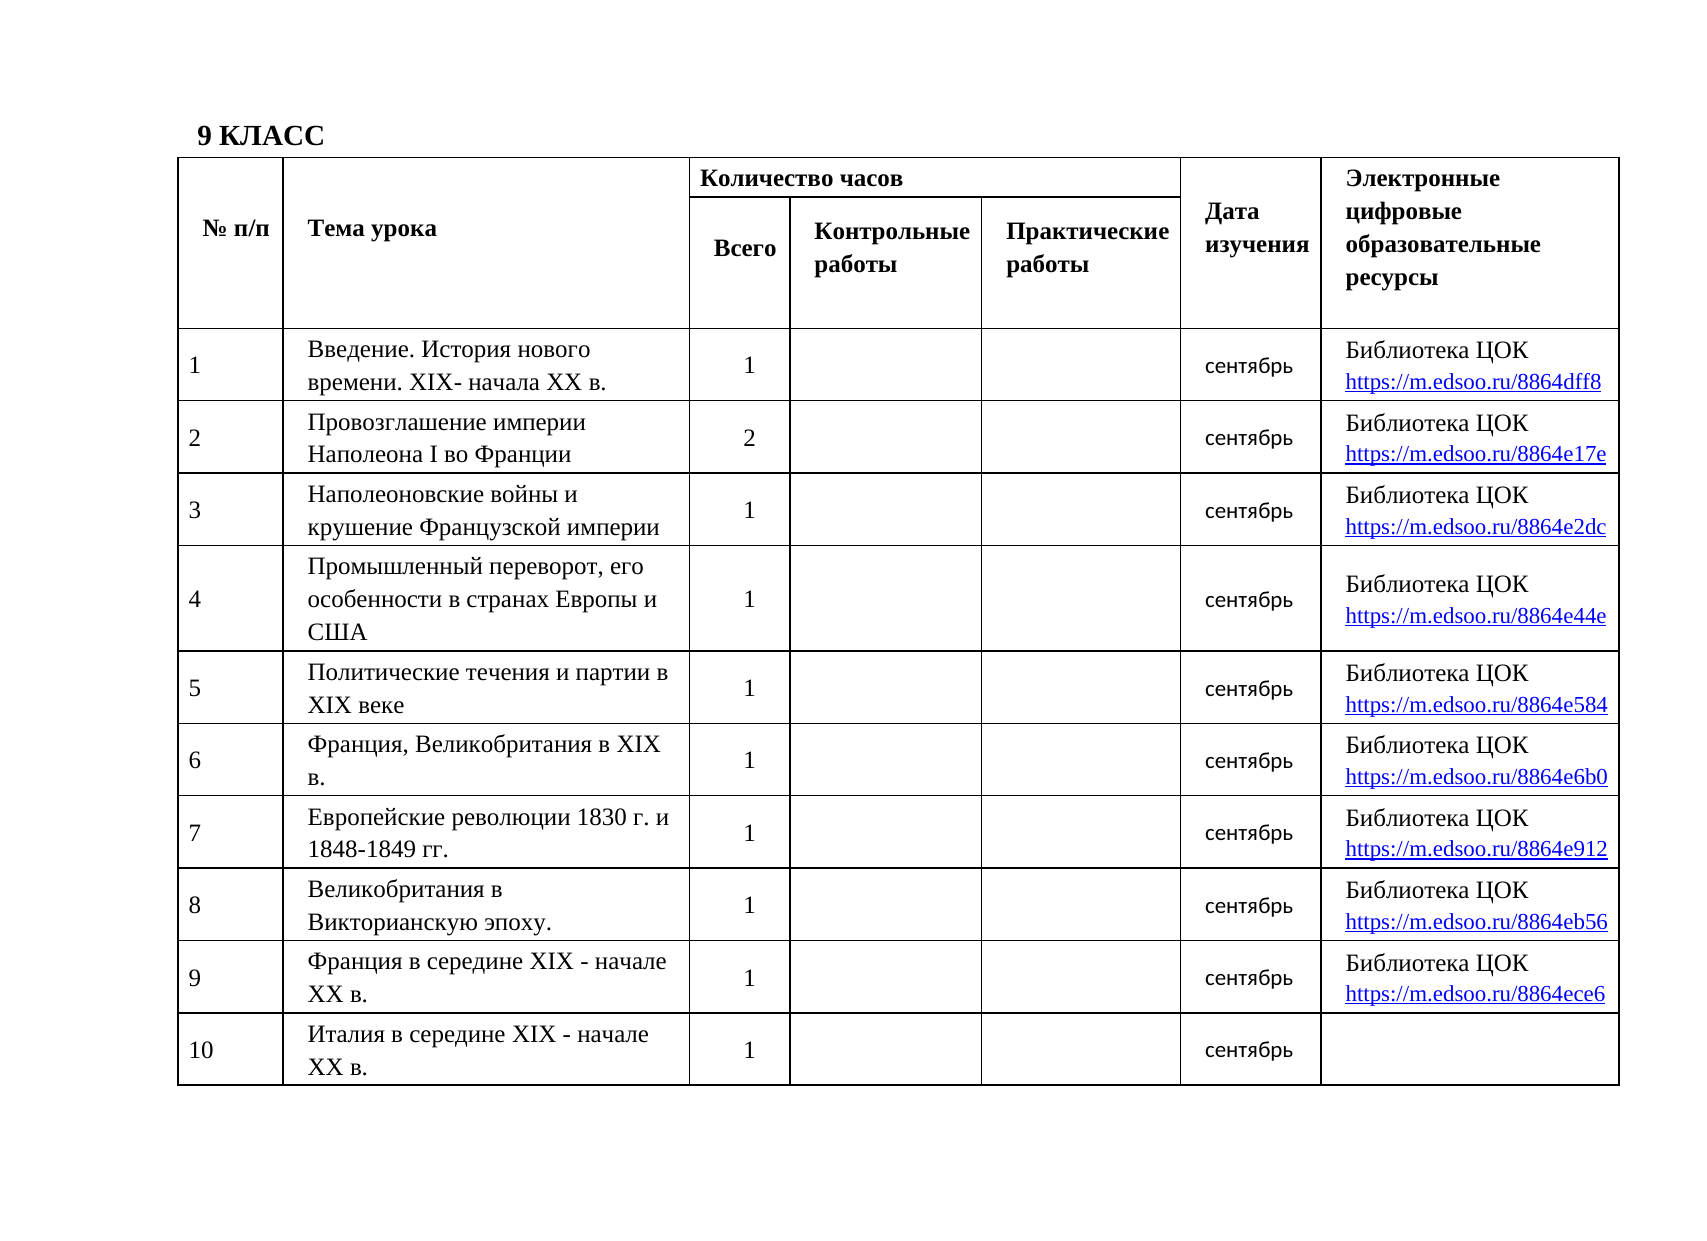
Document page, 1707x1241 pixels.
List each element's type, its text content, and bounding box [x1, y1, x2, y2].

table_cell 1 [690, 546, 789, 650]
table_cell [982, 796, 1180, 867]
table_header № п/п [179, 158, 282, 327]
table_cell Италия в середине XIX - начале XX в. [284, 1014, 689, 1084]
table_cell 6 [179, 724, 282, 795]
table_cell 5 [179, 652, 282, 722]
table_cell [791, 869, 981, 939]
table_cell 2 [179, 401, 282, 472]
table_cell [982, 652, 1180, 722]
table_cell [791, 474, 981, 544]
table_cell Европейские революции 1830 г. и 1848-1849 гг. [284, 796, 689, 867]
table_header Дата изучения [1181, 158, 1320, 327]
table_cell Практические работы [982, 198, 1180, 327]
table_cell 1 [690, 1014, 789, 1084]
table_cell 10 [179, 1014, 282, 1084]
table_cell 1 [690, 329, 789, 400]
table_cell [1322, 1014, 1618, 1084]
table_cell [982, 474, 1180, 544]
table_cell Библиотека ЦОК https://m.edsoo.ru/8864e17e [1322, 401, 1618, 472]
table_cell Библиотека ЦОК https://m.edsoo.ru/8864eb56 [1322, 869, 1618, 939]
table_cell 1 [690, 652, 789, 722]
table_cell Всего [690, 198, 789, 327]
table_cell Промышленный переворот, его особенности в странах Европы и США [284, 546, 689, 650]
table_cell [791, 546, 981, 650]
table_cell Библиотека ЦОК https://m.edsoo.ru/8864e6b0 [1322, 724, 1618, 795]
table_cell Введение. История нового времени. XIX- начала XX в. [284, 329, 689, 400]
table_cell [982, 401, 1180, 472]
table_cell Великобритания в Викторианскую эпоху. [284, 869, 689, 939]
table_cell сентябрь [1181, 474, 1320, 544]
table_cell сентябрь [1181, 329, 1320, 400]
table_cell 1 [690, 941, 789, 1012]
table_cell [791, 724, 981, 795]
table_cell 4 [179, 546, 282, 650]
table_cell сентябрь [1181, 652, 1320, 722]
table_cell [982, 869, 1180, 939]
table_cell [982, 724, 1180, 795]
table_cell Библиотека ЦОК https://m.edsoo.ru/8864dff8 [1322, 329, 1618, 400]
text 9 КЛАСС [190, 118, 1618, 152]
table_cell [791, 652, 981, 722]
table_cell [791, 941, 981, 1012]
table_cell Франция в середине XIX - начале XX в. [284, 941, 689, 1012]
table_cell 1 [690, 474, 789, 544]
table_cell [791, 1014, 981, 1084]
table_cell Провозглашение империи Наполеона I во Франции [284, 401, 689, 472]
table_header Электронные цифровые образовательные ресурсы [1322, 158, 1618, 327]
table_cell 1 [690, 869, 789, 939]
table_cell Библиотека ЦОК https://m.edsoo.ru/8864e912 [1322, 796, 1618, 867]
table_cell Контрольные работы [791, 198, 981, 327]
table_cell Франция, Великобритания в XIX в. [284, 724, 689, 795]
table_cell 9 [179, 941, 282, 1012]
table_cell Библиотека ЦОК https://m.edsoo.ru/8864ece6 [1322, 941, 1618, 1012]
table_cell 1 [690, 724, 789, 795]
table_cell [791, 329, 981, 400]
table_cell Политические течения и партии в XIX веке [284, 652, 689, 722]
table_header Количество часов [690, 158, 1180, 196]
table_cell сентябрь [1181, 1014, 1320, 1084]
table_cell [982, 941, 1180, 1012]
table_cell сентябрь [1181, 724, 1320, 795]
table_cell сентябрь [1181, 546, 1320, 650]
table_cell 8 [179, 869, 282, 939]
table_cell [982, 546, 1180, 650]
table_cell 1 [690, 796, 789, 867]
table_cell сентябрь [1181, 401, 1320, 472]
table_header Тема урока [284, 158, 689, 327]
table_cell 3 [179, 474, 282, 544]
table_cell [791, 796, 981, 867]
table_cell Библиотека ЦОК https://m.edsoo.ru/8864e2dc [1322, 474, 1618, 544]
table_cell [791, 401, 981, 472]
table_cell Библиотека ЦОК https://m.edsoo.ru/8864e44e [1322, 546, 1618, 650]
table_cell 7 [179, 796, 282, 867]
table_cell Библиотека ЦОК https://m.edsoo.ru/8864e584 [1322, 652, 1618, 722]
table_cell [982, 329, 1180, 400]
table_cell сентябрь [1181, 869, 1320, 939]
table_cell сентябрь [1181, 941, 1320, 1012]
table_cell Наполеоновские войны и крушение Французской империи [284, 474, 689, 544]
table_cell сентябрь [1181, 796, 1320, 867]
table_cell [982, 1014, 1180, 1084]
table_cell 1 [179, 329, 282, 400]
table_cell 2 [690, 401, 789, 472]
